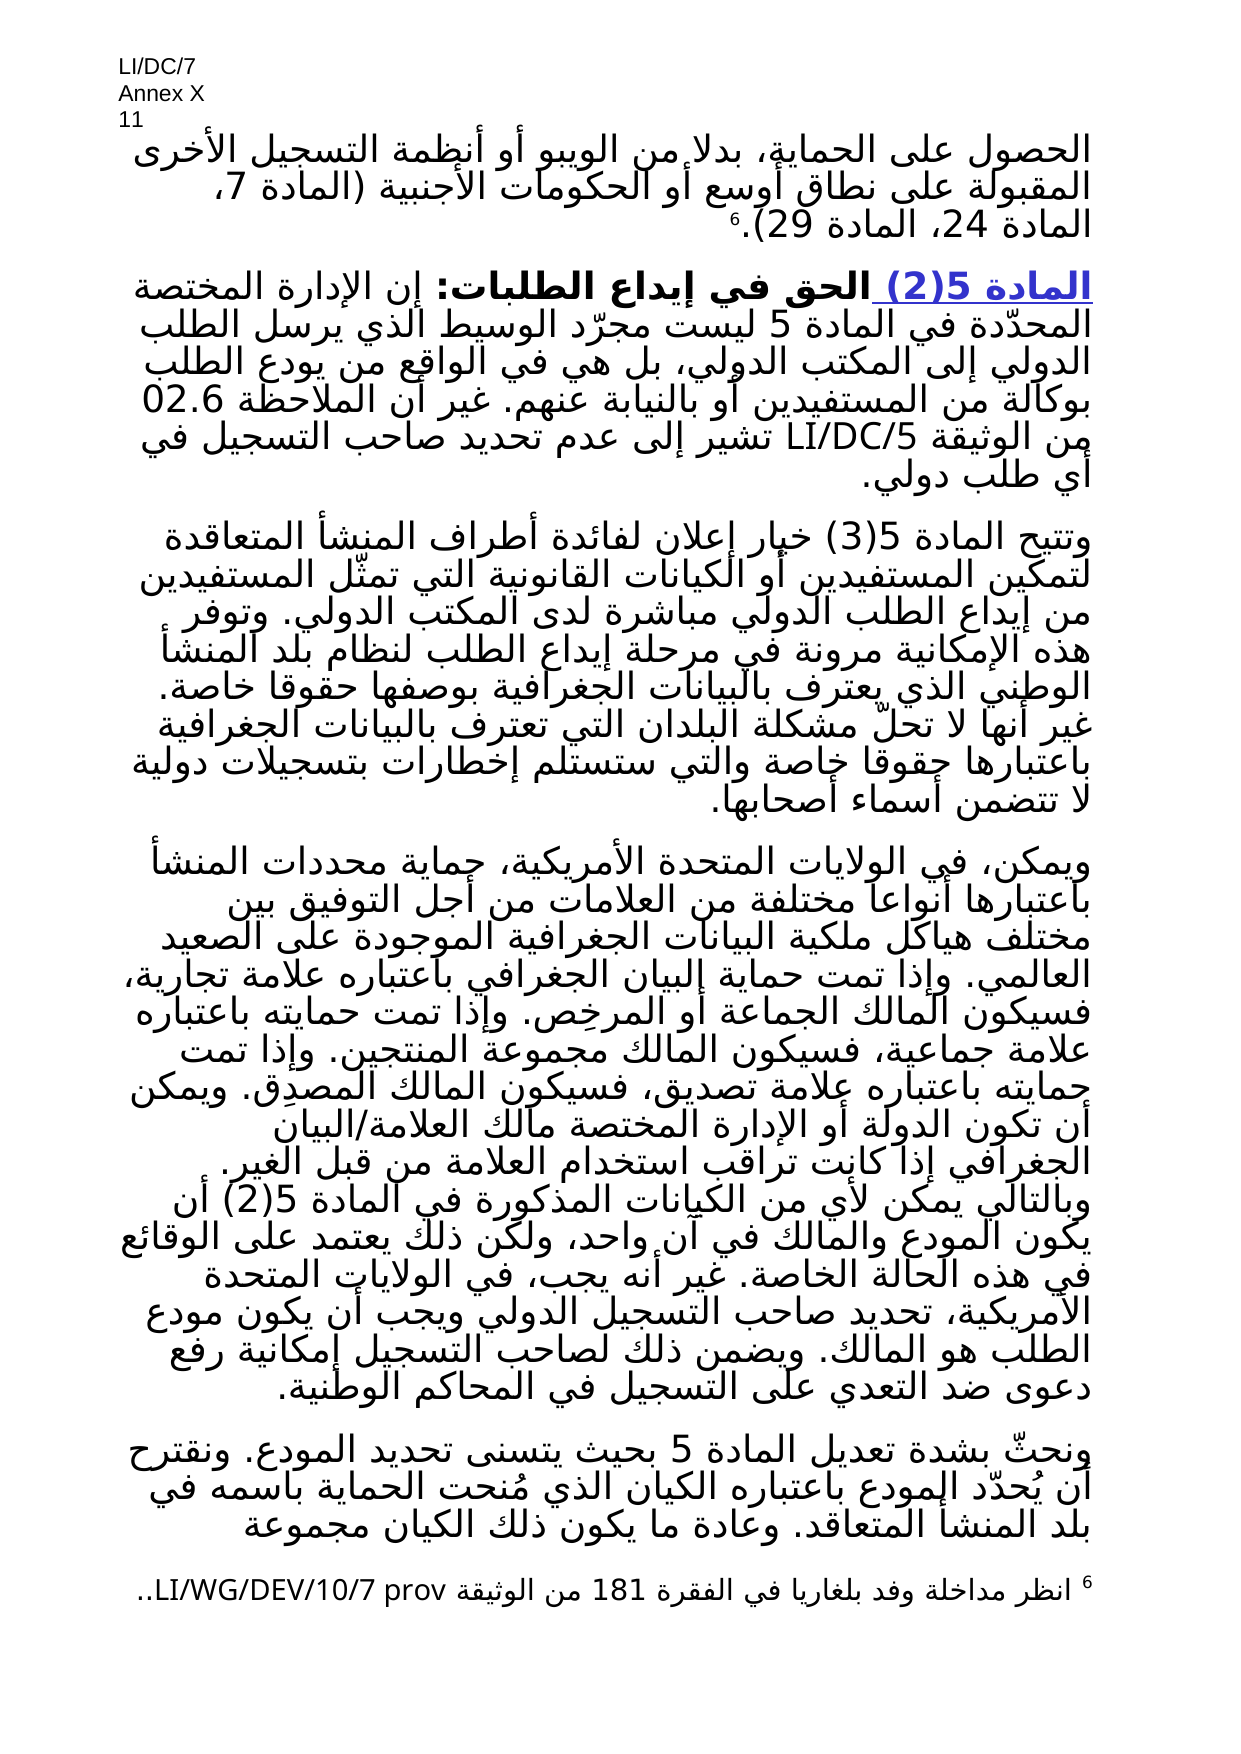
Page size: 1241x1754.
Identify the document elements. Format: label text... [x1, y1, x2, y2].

text وتتيح المادة 5(3) خيار إعلان لفائدة أطراف المنشأ المتعاقدة لتمكين المستفيدين أو الكيانات القانونية التي تمثّل المستفيدين من إيداع الطلب الدولي مباشرة لدى المكتب الدولي. وتوفر هذه الإمكانية مرونة في مرحلة إيداع الطلب لنظام بلد المنشأ الوطني الذي يعترف بالبيانات الجغرافية بوصفها حقوقا خاصة. غير أنها لا تحلّ مشكلة البلدان التي تعترف بالبيانات الجغرافية باعتبارها حقوقا خاصة والتي ستستلم إخطارات بتسجيلات دولية لا تتضمن أسماء أصحابها. [118, 520, 1092, 820]
text ويمكن، في الولايات المتحدة الأمريكية، حماية محددات المنشأ باعتبارها أنواعا مختلفة من العلامات من أجل التوفيق بين مختلف هياكل ملكية البيانات الجغرافية الموجودة على الصعيد العالمي. وإذا تمت حماية البيان الجغرافي باعتباره علامة تجارية، فسيكون المالك الجماعة أو المرخِص. وإذا تمت حمايته باعتباره علامة جماعية، فسيكون المالك مجموعة المنتجين. وإذا تمت حمايته باعتباره علامة تصديق، فسيكون المالك المصدِق. ويمكن أن تكون الدولة أو الإدارة المختصة مالك العلامة/البيان الجغرافي إذا كانت تراقب استخدام العلامة من قبل الغير. وبالتالي يمكن لأي من الكيانات المذكورة في المادة 5(2) أن يكون المودع والمالك في آن واحد، ولكن ذلك يعتمد على الوقائع في هذه الحالة الخاصة. غير أنه يجب، في الولايات المتحدة الأمريكية، تحديد صاحب التسجيل الدولي ويجب أن يكون مودع الطلب هو المالك. ويضمن ذلك لصاحب التسجيل إمكانية رفع دعوى ضد التعدي على التسجيل في المحاكم الوطنية. [118, 845, 1092, 1407]
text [118, 1432, 1092, 1545]
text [118, 132, 1092, 245]
text المادة 5(2) الحق في إيداع الطلبات: إن الإدارة المختصة المحدّدة في المادة 5 ليست مجرّد الوسيط الذي يرسل الطلب الدولي إلى المكتب الدولي، بل هي في الواقع من يودع الطلب بوكالة من المستفيدين أو بالنيابة عنهم. غير أن الملاحظة 02.6 من الوثيقة LI/DC/5 تشير إلى عدم تحديد صاحب التسجيل في أي طلب دولي. [118, 270, 1092, 495]
